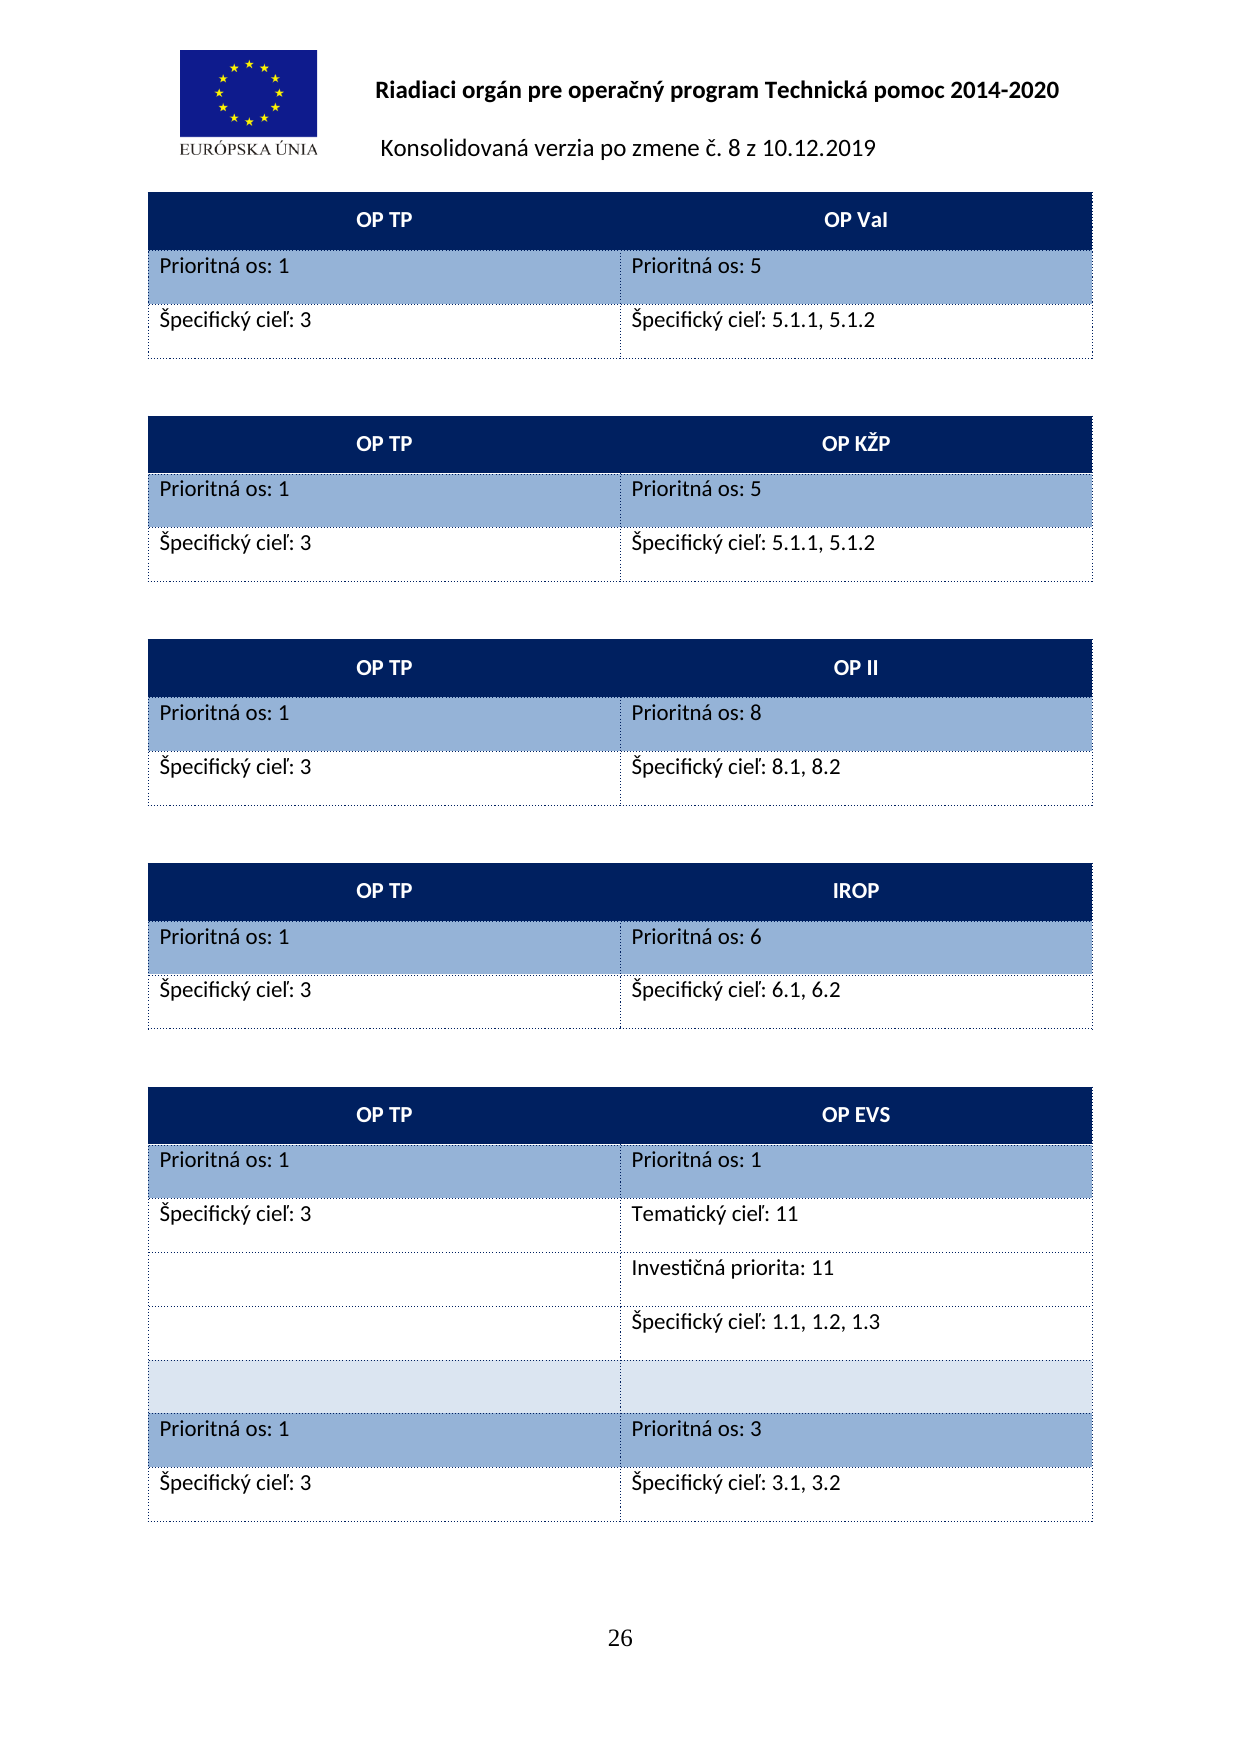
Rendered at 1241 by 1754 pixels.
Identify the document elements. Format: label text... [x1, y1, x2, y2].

table_cell Prioritná os: 3 [620, 1413, 1092, 1467]
table_cell Špecifický cieľ: 1.1, 1.2, 1.3 [620, 1306, 1092, 1359]
table_header OP TP [148, 416, 620, 473]
table_cell Prioritná os: 1 [148, 921, 620, 974]
table_cell Prioritná os: 1 [148, 1145, 620, 1198]
table_cell [620, 1360, 1092, 1413]
table_cell Špecifický cieľ: 3.1, 3.2 [620, 1467, 1092, 1521]
table_cell Špecifický cieľ: 8.1, 8.2 [620, 751, 1092, 805]
table_cell Investičná priorita: 11 [620, 1252, 1092, 1306]
table_cell Prioritná os: 5 [620, 250, 1092, 304]
table_cell Prioritná os: 6 [620, 921, 1092, 974]
table_cell Špecifický cieľ: 3 [148, 751, 620, 805]
table_cell Prioritná os: 1 [148, 697, 620, 751]
table_cell [148, 1360, 620, 1413]
table_header OP EVS [620, 1087, 1092, 1144]
table_cell Špecifický cieľ: 6.1, 6.2 [620, 975, 1092, 1028]
table_cell Špecifický cieľ: 3 [148, 1467, 620, 1521]
table_header OP TP [148, 639, 620, 697]
table_cell [148, 1306, 620, 1359]
table_cell Špecifický cieľ: 3 [148, 975, 620, 1028]
table_cell Prioritná os: 8 [620, 697, 1092, 751]
table_cell Špecifický cieľ: 3 [148, 304, 620, 357]
table_header OP TP [148, 1087, 620, 1144]
table_header OP TP [148, 863, 620, 921]
table_header OP KŽP [620, 416, 1092, 473]
table_cell Prioritná os: 1 [148, 474, 620, 527]
table_cell Špecifický cieľ: 3 [148, 527, 620, 581]
table_cell Špecifický cieľ: 3 [148, 1198, 620, 1252]
picture [179, 50, 318, 155]
table_cell Špecifický cieľ: 5.1.1, 5.1.2 [620, 304, 1092, 357]
table_cell [148, 1252, 620, 1306]
table_cell Prioritná os: 1 [148, 250, 620, 304]
table_cell Prioritná os: 1 [620, 1145, 1092, 1198]
table_header OP VaI [620, 192, 1092, 250]
table_cell Tematický cieľ: 11 [620, 1198, 1092, 1252]
table_cell Prioritná os: 1 [148, 1413, 620, 1467]
table_cell Prioritná os: 5 [620, 474, 1092, 527]
table_cell Špecifický cieľ: 5.1.1, 5.1.2 [620, 527, 1092, 581]
table_header IROP [620, 863, 1092, 921]
table_header OP II [620, 639, 1092, 697]
table_header OP TP [148, 192, 620, 250]
